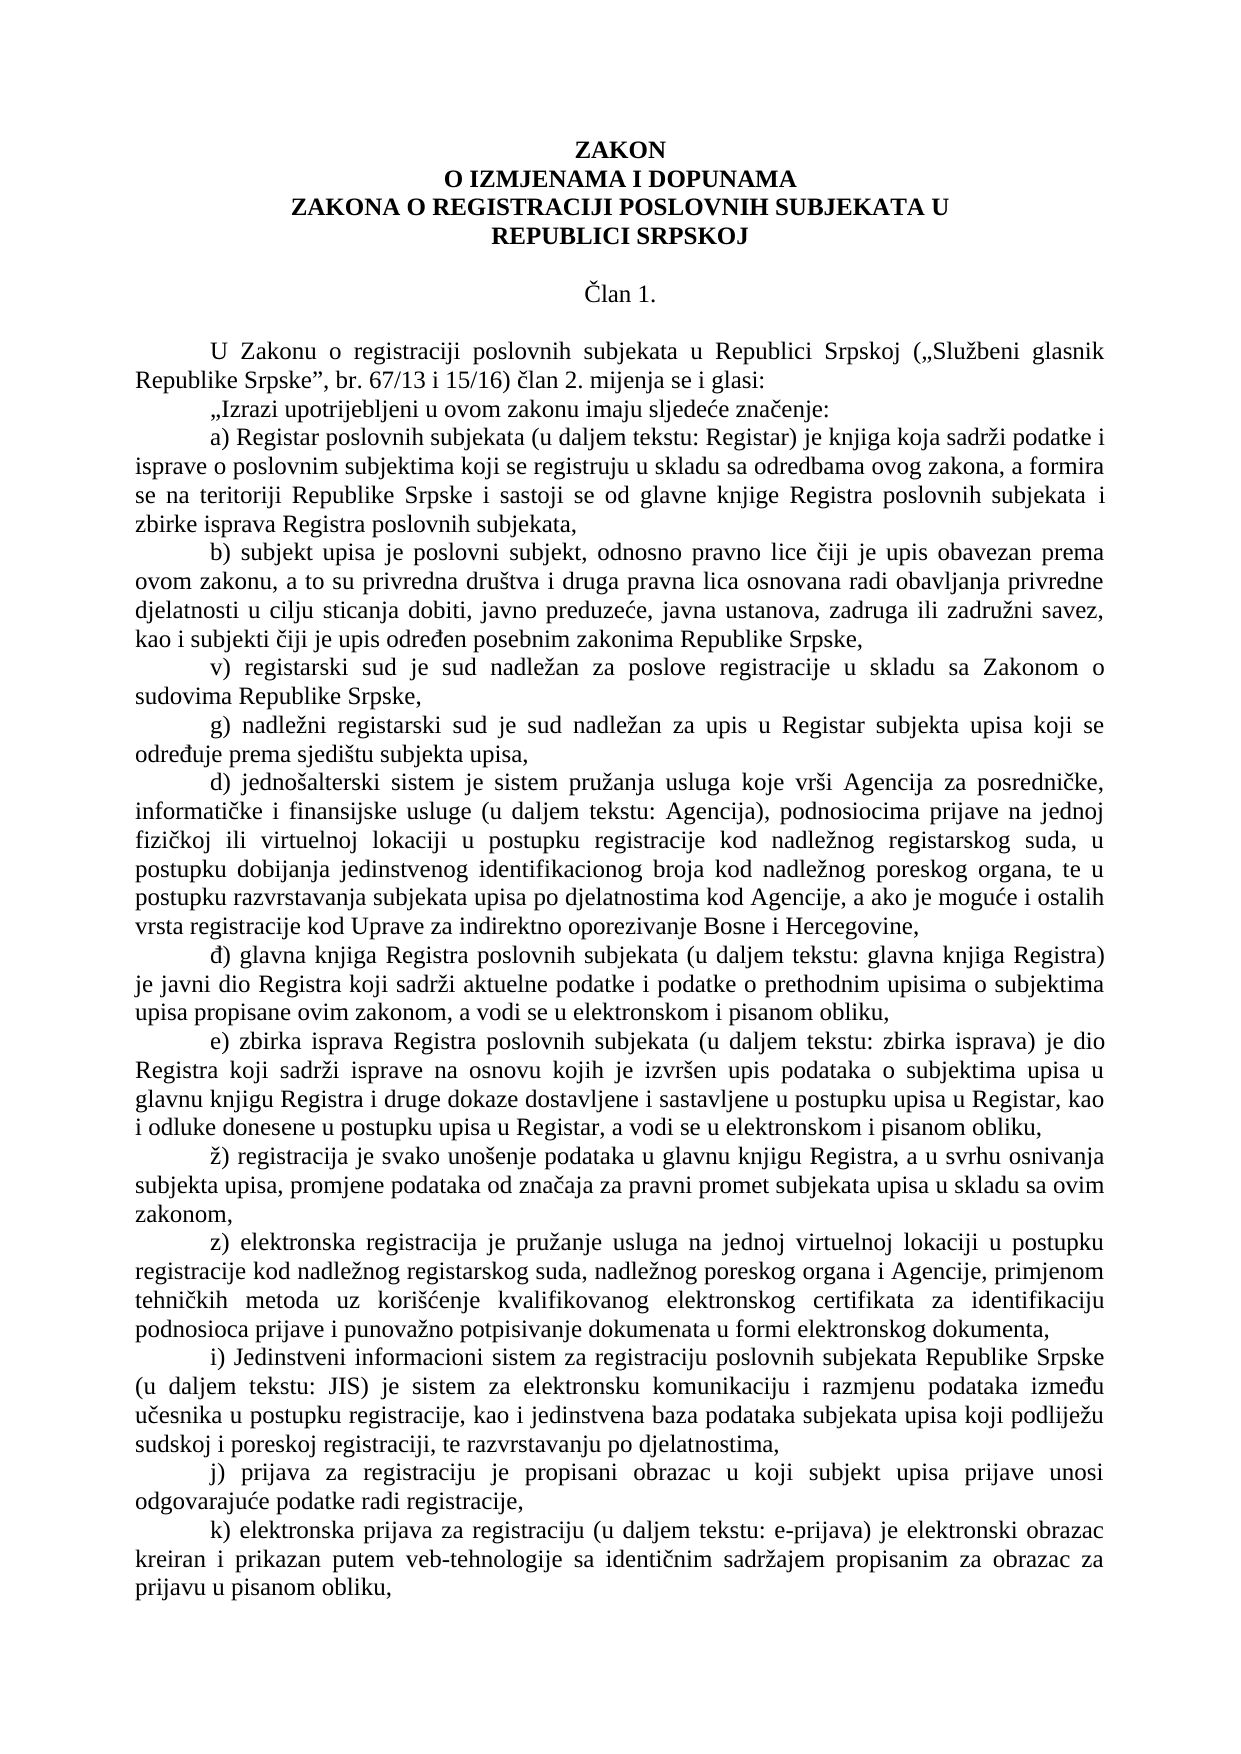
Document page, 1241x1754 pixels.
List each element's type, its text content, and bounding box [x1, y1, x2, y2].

text ZAKONA O REGISTRACIJI POSLOVNIH SUBJEKATA U [135, 192, 1105, 221]
text O IZMJENAMA I DOPUNAMA [135, 164, 1105, 192]
text j) prijava za registraciju je propisani obrazac u koji subjekt upisa prijave unosi odgovarajuće podatke radi registracije, [135, 1457, 1105, 1515]
text ž) registracija je svako unošenje podataka u glavnu knjigu Registra, a u svrhu osnivanja subjekta upisa, promjene podataka od značaja za pravni promet subjekata upisa u skladu sa ovim zakonom, [135, 1141, 1105, 1227]
text z) elektronska registracija je pružanje usluga na jednoj virtuelnoj lokaciji u postupku registracije kod nadležnog registarskog suda, nadležnog poreskog organa i Agencije, primjenom tehničkih metoda uz korišćenje kvalifikovanog elektronskog certifikata za identifikaciju podnosioca prijave i punovažno potpisivanje dokumenata u formi elektronskog dokumenta, [135, 1227, 1105, 1342]
text k) elektronska prijava za registraciju (u daljem tekstu: e-prijava) je elektronski obrazac kreiran i prikazan putem veb-tehnologije sa identičnim sadržajem propisanim za obrazac za prijavu u pisanom obliku, [135, 1515, 1105, 1601]
text Član 1. [135, 279, 1105, 307]
text g) nadležni registarski sud je sud nadležan za upis u Registar subjekta upisa koji se određuje prema sjedištu subjekta upisa, [135, 710, 1105, 767]
text v) registarski sud je sud nadležan za poslove registracije u skladu sa Zakonom o sudovima Republike Srpske, [135, 652, 1105, 710]
text b) subjekt upisa je poslovni subjekt, odnosno pravno lice čiji je upis obavezan prema ovom zakonu, a to su privredna društva i druga pravna lica osnovana radi obavljanja privredne djelatnosti u cilju sticanja dobiti, javno preduzeće, javna ustanova, zadruga ili zadružni savez, kao i subjekti čiji je upis određen posebnim zakonima Republike Srpske, [135, 537, 1105, 652]
text i) Jedinstveni informacioni sistem za registraciju poslovnih subjekata Republike Srpske (u daljem tekstu: JIS) je sistem za elektronsku komunikaciju i razmjenu podataka između učesnika u postupku registracije, kao i jedinstvena baza podataka subjekata upisa koji podliježu sudskoj i poreskoj registraciji, te razvrstavanju po djelatnostima, [135, 1342, 1105, 1457]
text a) Registar poslovnih subjekata (u daljem tekstu: Registar) je knjiga koja sadrži podatke i isprave o poslovnim subjektima koji se registruju u skladu sa odredbama ovog zakona, a formira se na teritoriji Republike Srpske i sastoji se od glavne knjige Registra poslovnih subjekata i zbirke isprava Registra poslovnih subjekata, [135, 422, 1105, 537]
text U Zakonu o registraciji poslovnih subjekata u Republici Srpskoj („Službeni glasnik Republike Srpske”, br. 67/13 i 15/16) član 2. mijenja se i glasi: [135, 336, 1105, 394]
text REPUBLICI SRPSKOJ [135, 221, 1105, 250]
text e) zbirka isprava Registra poslovnih subjekata (u daljem tekstu: zbirka isprava) je dio Registra koji sadrži isprave na osnovu kojih je izvršen upis podataka o subjektima upisa u glavnu knjigu Registra i druge dokaze dostavljene i sastavljene u postupku upisa u Registar, kao i odluke donesene u postupku upisa u Registar, a vodi se u elektronskom i pisanom obliku, [135, 1026, 1105, 1141]
text d) jednošalterski sistem je sistem pružanja usluga koje vrši Agencija za posredničke, informatičke i finansijske usluge (u daljem tekstu: Agencija), podnosiocima prijave na jednoj fizičkoj ili virtuelnoj lokaciji u postupku registracije kod nadležnog registarskog suda, u postupku dobijanja jedinstvenog identifikacionog broja kod nadležnog poreskog organa, te u postupku razvrstavanja subjekata upisa po djelatnostima kod Agencije, a ako je moguće i ostalih vrsta registracije kod Uprave za indirektno oporezivanje Bosne i Hercegovine, [135, 767, 1105, 940]
text ZAKON [135, 135, 1105, 164]
text „Izrazi upotrijebljeni u ovom zakonu imaju sljedeće značenje: [135, 394, 1105, 422]
text đ) glavna knjiga Registra poslovnih subjekata (u daljem tekstu: glavna knjiga Registra) je javni dio Registra koji sadrži aktuelne podatke i podatke o prethodnim upisima o subjektima upisa propisane ovim zakonom, a vodi se u elektronskom i pisanom obliku, [135, 940, 1105, 1026]
